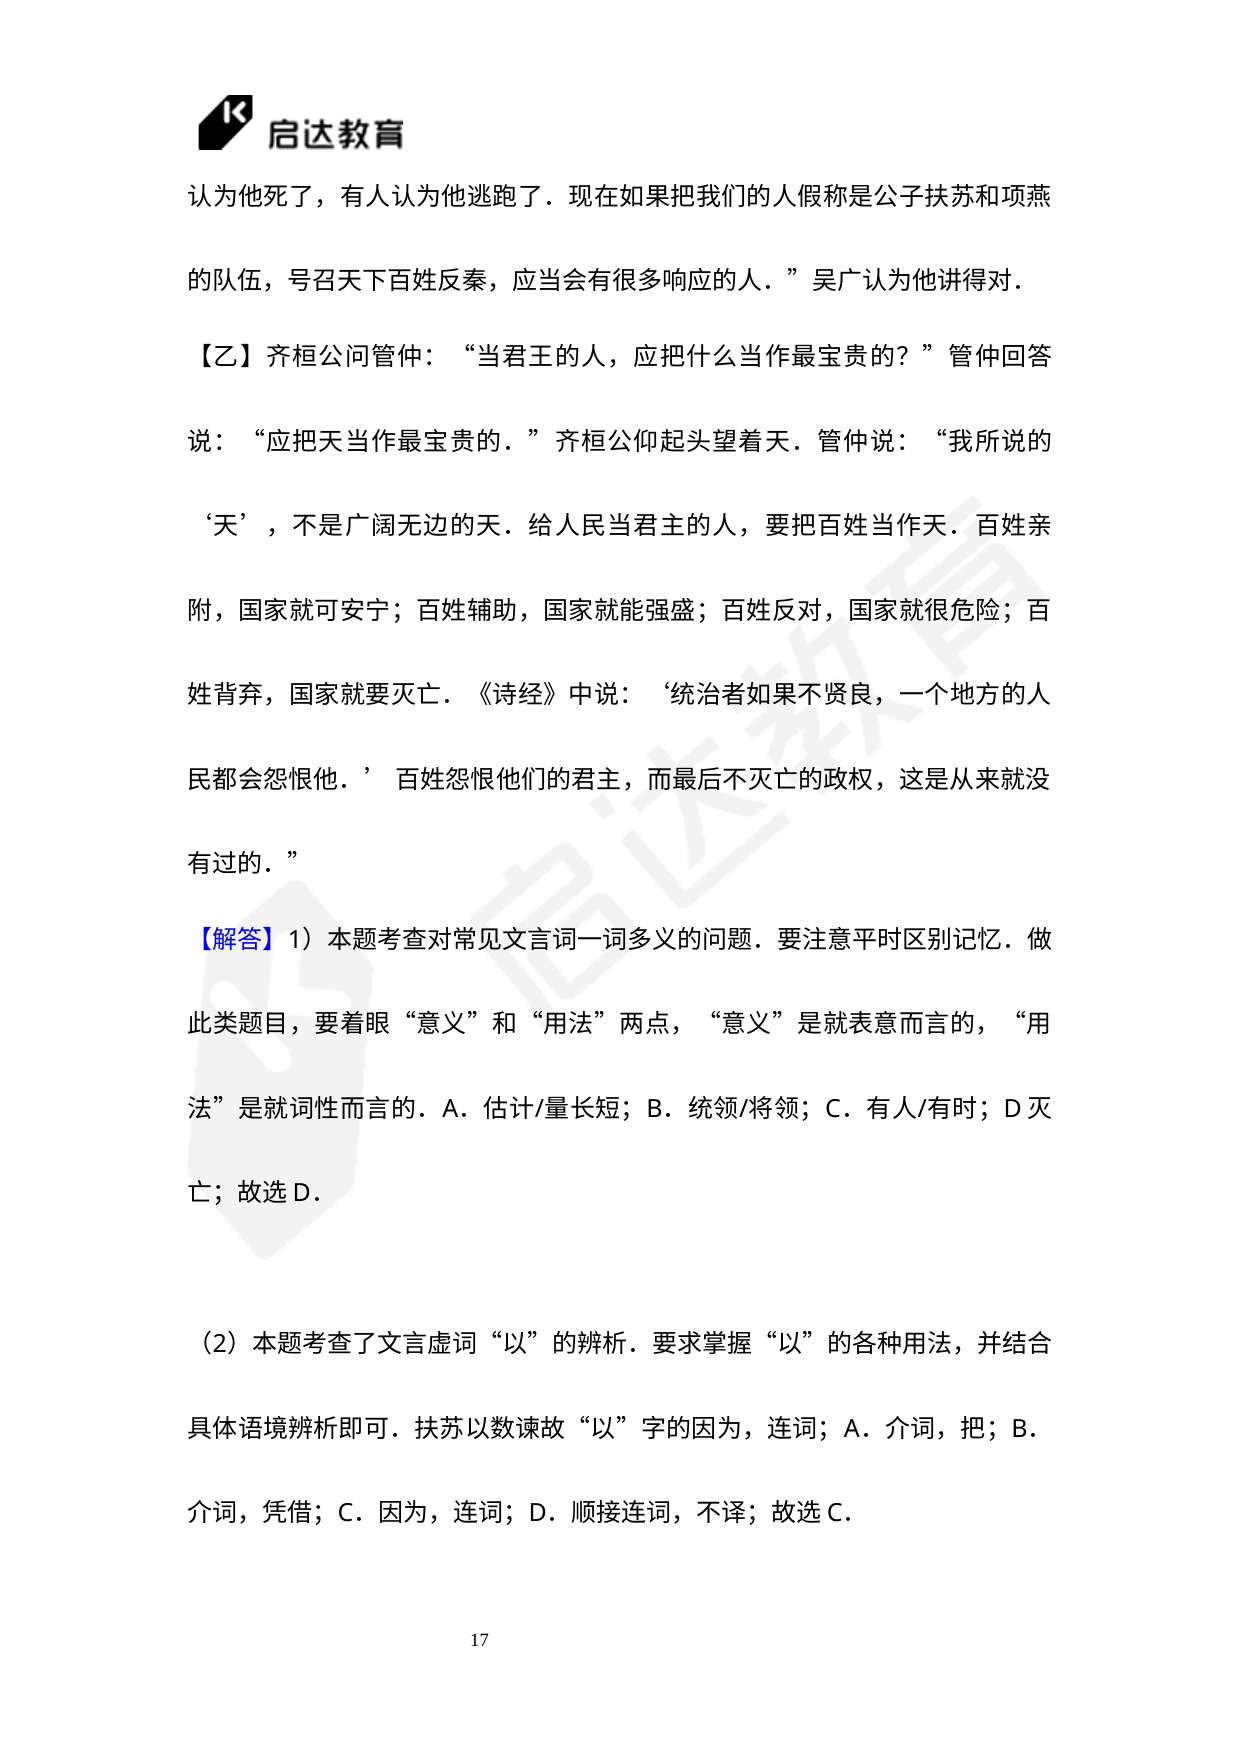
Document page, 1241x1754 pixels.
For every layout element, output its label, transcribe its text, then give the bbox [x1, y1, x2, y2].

text （2）本题考查了文言虚词“以”的辨析．要求掌握“以”的各种用法，并结合具体语境辨析即可．扶苏以数谏故“以”字的因为，连词；A．介词，把；B．介词，凭借；C．因为，连词；D．顺接连词，不译；故选C． [187, 1309, 1053, 1543]
text 【解答】1）本题考查对常见文言词一词多义的问题．要注意平时区别记忆．做此类题目，要着眼“意义”和“用法”两点，“意义”是就表意而言的，“用法”是就词性而言的．A．估计/量长短；B．统领/将领；C．有人/有时；D灭亡；故选D． [187, 905, 1053, 1223]
text 【乙】齐桓公问管仲：“当君王的人，应把什么当作最宝贵的？”管仲回答说：“应把天当作最宝贵的．”齐桓公仰起头望着天．管仲说：“我所说的‘天’，不是广阔无边的天．给人民当君主的人，要把百姓当作天．百姓亲附，国家就可安宁；百姓辅助，国家就能强盛；百姓反对，国家就很危险；百姓背弃，国家就要灭亡．《诗经》中说：‘统治者如果不贤良，一个地方的人民都会怨恨他．’ 百姓怨恨他们的君主，而最后不灭亡的政权，这是从来就没有过的．” [187, 322, 1053, 894]
picture [198, 95, 404, 150]
